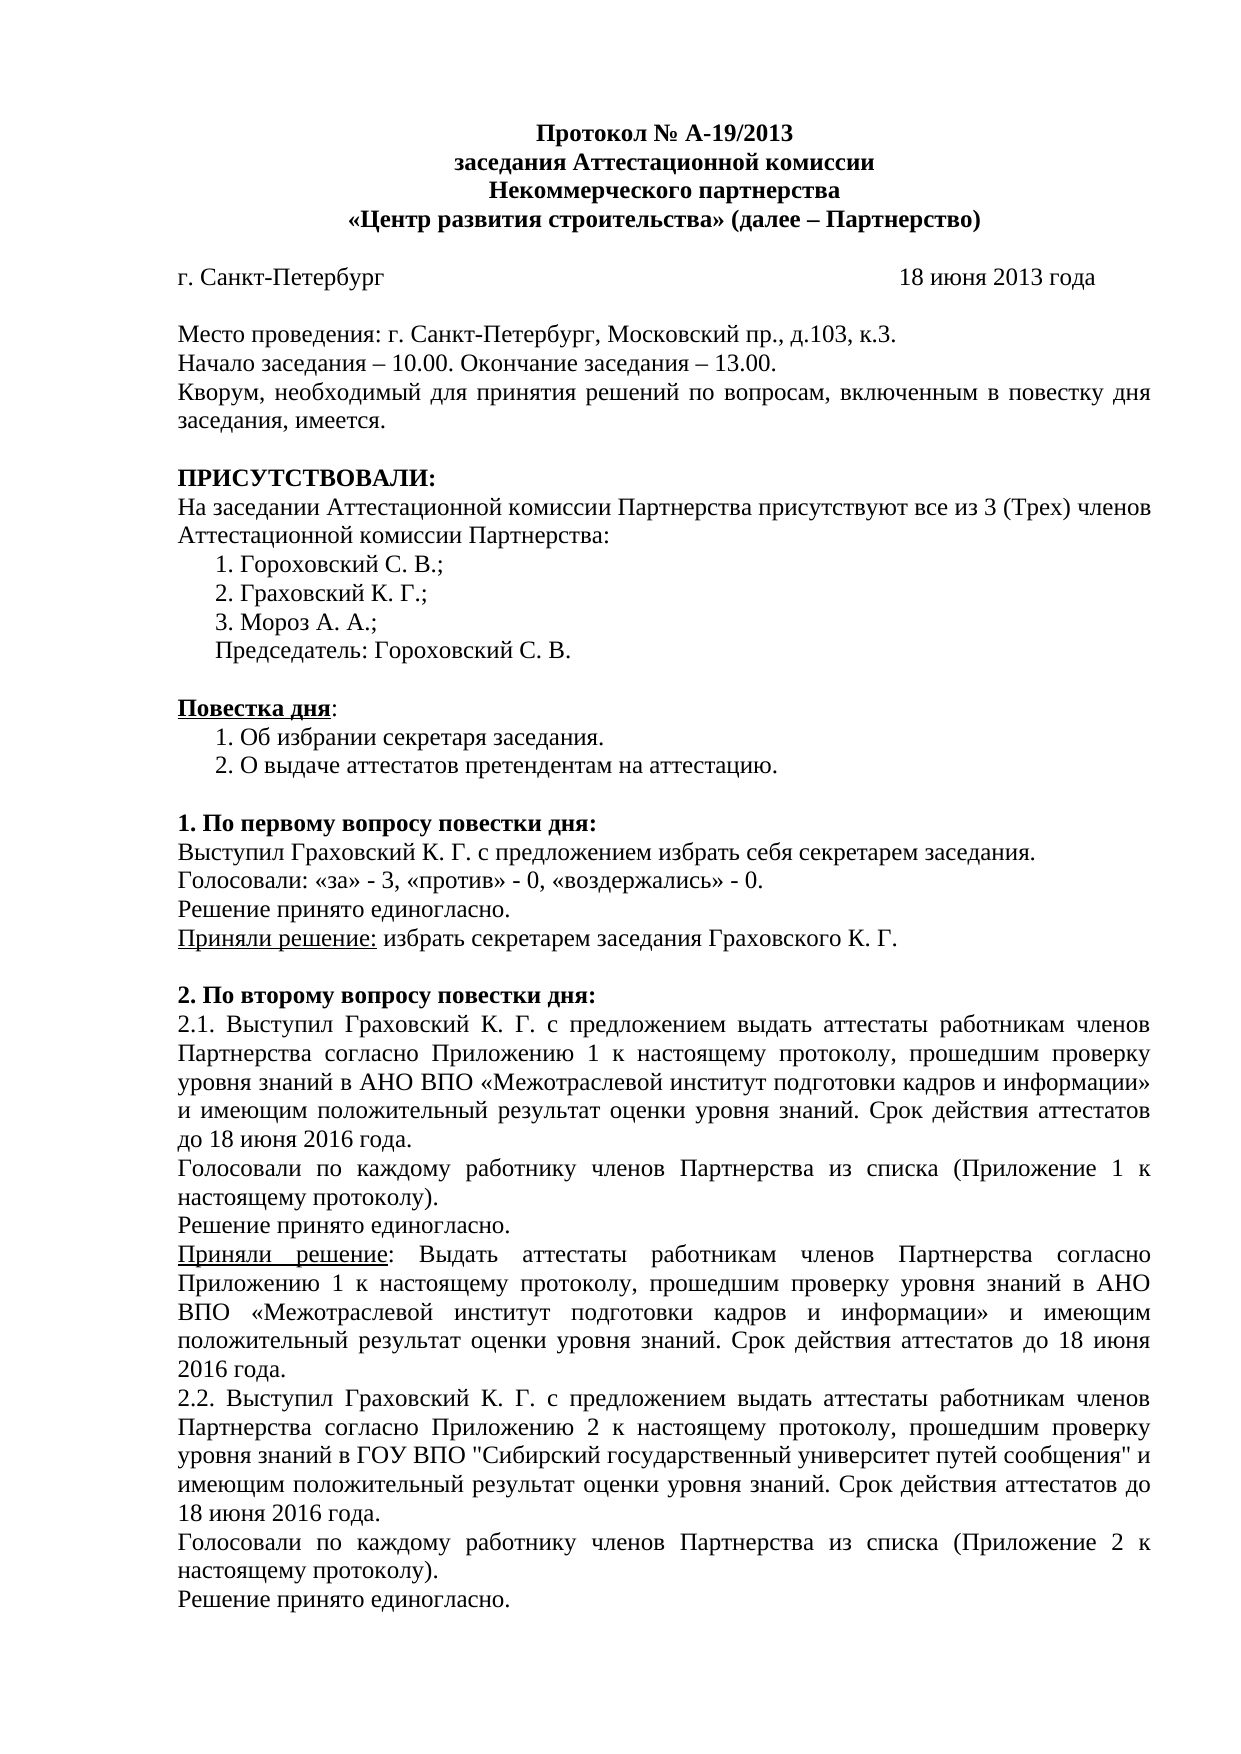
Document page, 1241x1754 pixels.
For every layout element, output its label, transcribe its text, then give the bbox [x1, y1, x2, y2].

text 1. По первому вопросу повестки дня: [177, 808, 1152, 837]
text Кворум, необходимый для принятия решений по вопросам, включенным в повестку дня заседания, имеется. [177, 377, 1152, 434]
text 1. Об избрании секретаря заседания. [215, 722, 1152, 751]
text г. Санкт-Петербург 18 июня 2013 года [177, 262, 1152, 291]
text Приняли решение: избрать секретарем заседания Граховского К. Г. [177, 923, 1152, 952]
text 2.2. Выступил Граховский К. Г. с предложением выдать аттестаты работникам членов Партнерства согласно Приложению 2 к настоящему протоколу, прошедшим проверку уровня знаний в ГОУ ВПО "Сибирский государственный университет путей сообщения" и имеющим положительный результат оценки уровня знаний. Срок действия аттестатов до 18 июня 2016 года. [177, 1383, 1152, 1527]
text Решение принято единогласно. [177, 894, 1152, 923]
text Начало заседания – 10.00. Окончание заседания – 13.00. [177, 348, 1152, 377]
text 1. Гороховский С. В.; [215, 549, 1152, 578]
text 2. По второму вопросу повестки дня: [177, 981, 1152, 1009]
text 2. Граховский К. Г.; [215, 578, 1152, 607]
text Председатель: Гороховский С. В. [215, 636, 1152, 664]
text Некоммерческого партнерства [177, 176, 1152, 204]
text На заседании Аттестационной комиссии Партнерства присутствуют все из 3 (Трех) членов Аттестационной комиссии Партнерства: [177, 492, 1152, 549]
text Повестка дня: [177, 693, 1152, 722]
text Протокол № А-19/2013 [177, 118, 1152, 147]
text ПРИСУТСТВОВАЛИ: [177, 463, 1152, 492]
text заседания Аттестационной комиссии [177, 147, 1152, 176]
text Голосовали: «за» - 3, «против» - 0, «воздержались» - 0. [177, 866, 1152, 894]
text Голосовали по каждому работнику членов Партнерства из списка (Приложение 1 к настоящему протоколу). [177, 1153, 1152, 1211]
text 3. Мороз А. А.; [215, 607, 1152, 636]
text Место проведения: г. Санкт-Петербург, Московский пр., д.103, к.3. [177, 319, 1152, 348]
text 2. О выдаче аттестатов претендентам на аттестацию. [215, 751, 1152, 779]
text Приняли решение: Выдать аттестаты работникам членов Партнерства согласно Приложению 1 к настоящему протоколу, прошедшим проверку уровня знаний в АНО ВПО «Межотраслевой институт подготовки кадров и информации» и имеющим положительный результат оценки уровня знаний. Срок действия аттестатов до 18 июня 2016 года. [177, 1239, 1152, 1383]
text Решение принято единогласно. [177, 1584, 1152, 1613]
text «Центр развития строительства» (далее – Партнерство) [177, 204, 1152, 233]
text 2.1. Выступил Граховский К. Г. с предложением выдать аттестаты работникам членов Партнерства согласно Приложению 1 к настоящему протоколу, прошедшим проверку уровня знаний в АНО ВПО «Межотраслевой институт подготовки кадров и информации» и имеющим положительный результат оценки уровня знаний. Срок действия аттестатов до 18 июня 2016 года. [177, 1009, 1152, 1153]
text Выступил Граховский К. Г. с предложением избрать себя секретарем заседания. [177, 837, 1152, 866]
text Решение принято единогласно. [177, 1211, 1152, 1239]
text Голосовали по каждому работнику членов Партнерства из списка (Приложение 2 к настоящему протоколу). [177, 1527, 1152, 1584]
